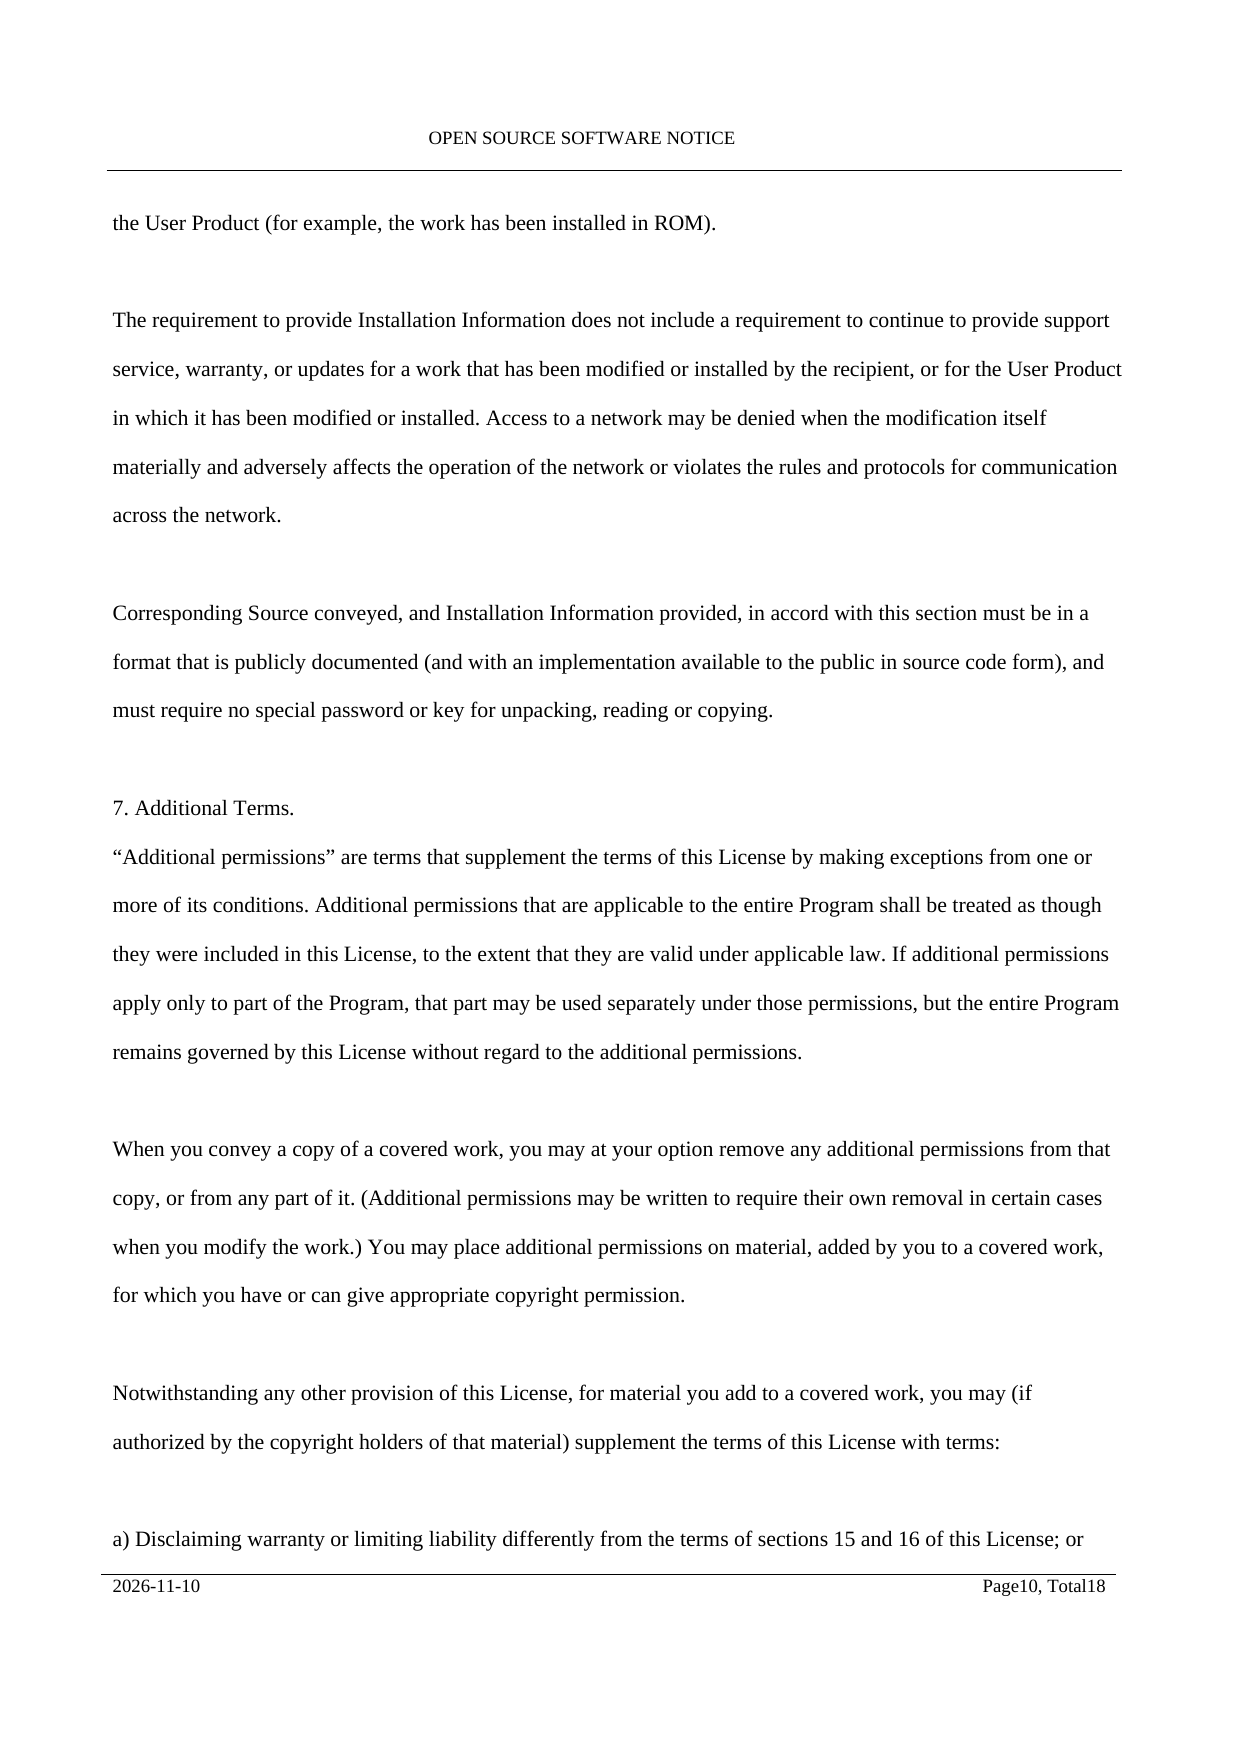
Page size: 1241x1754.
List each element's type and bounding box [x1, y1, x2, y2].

text [112, 206, 1128, 1555]
